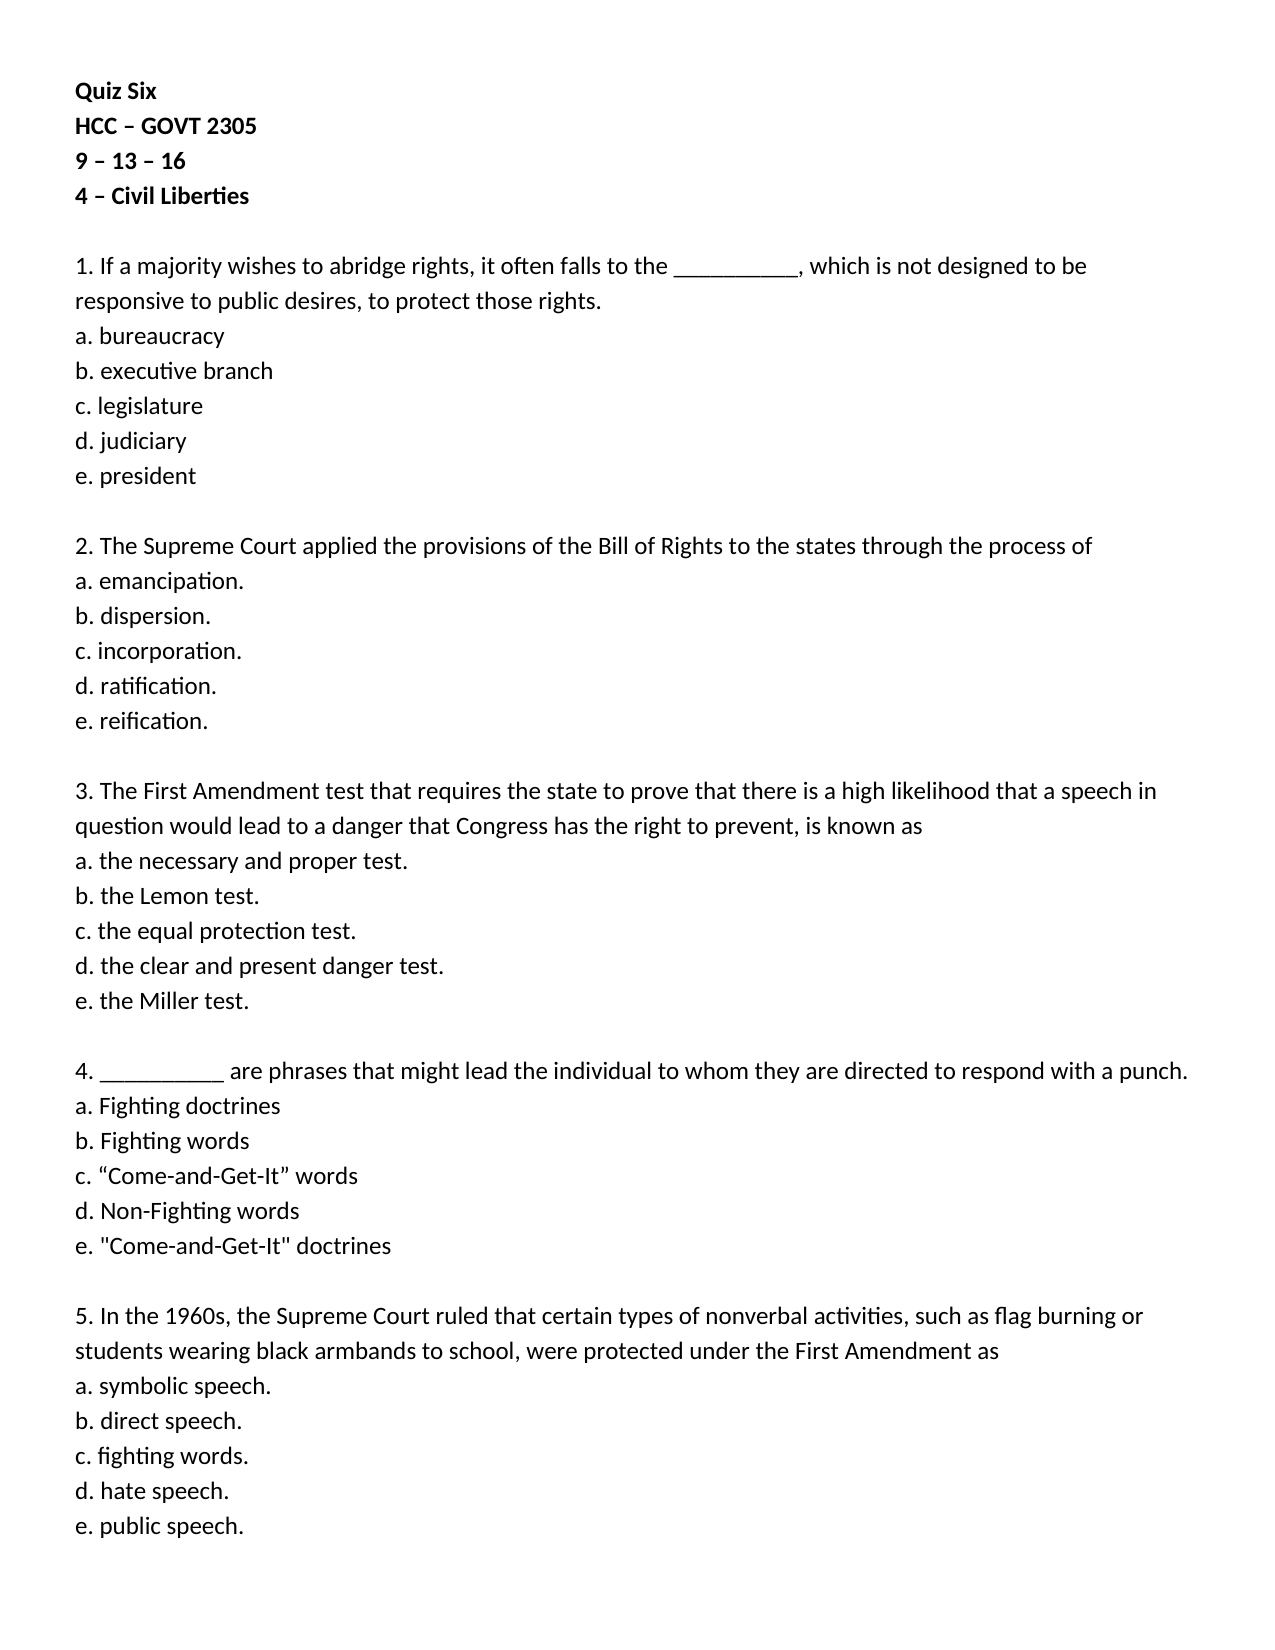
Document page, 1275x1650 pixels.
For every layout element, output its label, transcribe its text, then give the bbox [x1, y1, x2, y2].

text Quiz Six HCC – GOVT 2305 9 – 13 – 16 4 – Civil Liberties 1. If a majority wishes to abridge rights, it often falls to the __________, which is not designed to be responsive to public desires, to protect those rights. a. bureaucracy b. executive branch c. legislature d. judiciary e. president 2. The Supreme Court applied the provisions of the Bill of Rights to the states through the process of a. emancipation. b. dispersion. c. incorporation. d. ratification. e. reification. 3. The First Amendment test that requires the state to prove that there is a high likelihood that a speech in question would lead to a danger that Congress has the right to prevent, is known as a. ​the necessary and proper test. b. ​the Lemon test. c. ​the equal protection test. d. ​the clear and present danger test. e. ​the Miller test. 4. __________ are phrases that might lead the individual to whom they are directed to respond with a punch. a. Fighting doctrines b. Fighting words c. “Come-and-Get-It” words d. Non-Fighting words e. "Come-and-Get-It" doctrines 5. ​In the 1960s, the Supreme Court ruled that certain types of nonverbal activities, such as flag burning or students wearing black armbands to school, were protected under the First Amendment as a. ​symbolic speech. b. ​direct speech. c. ​fighting words. d. ​hate speech. e. ​public speech. [75, 75, 1200, 1541]
